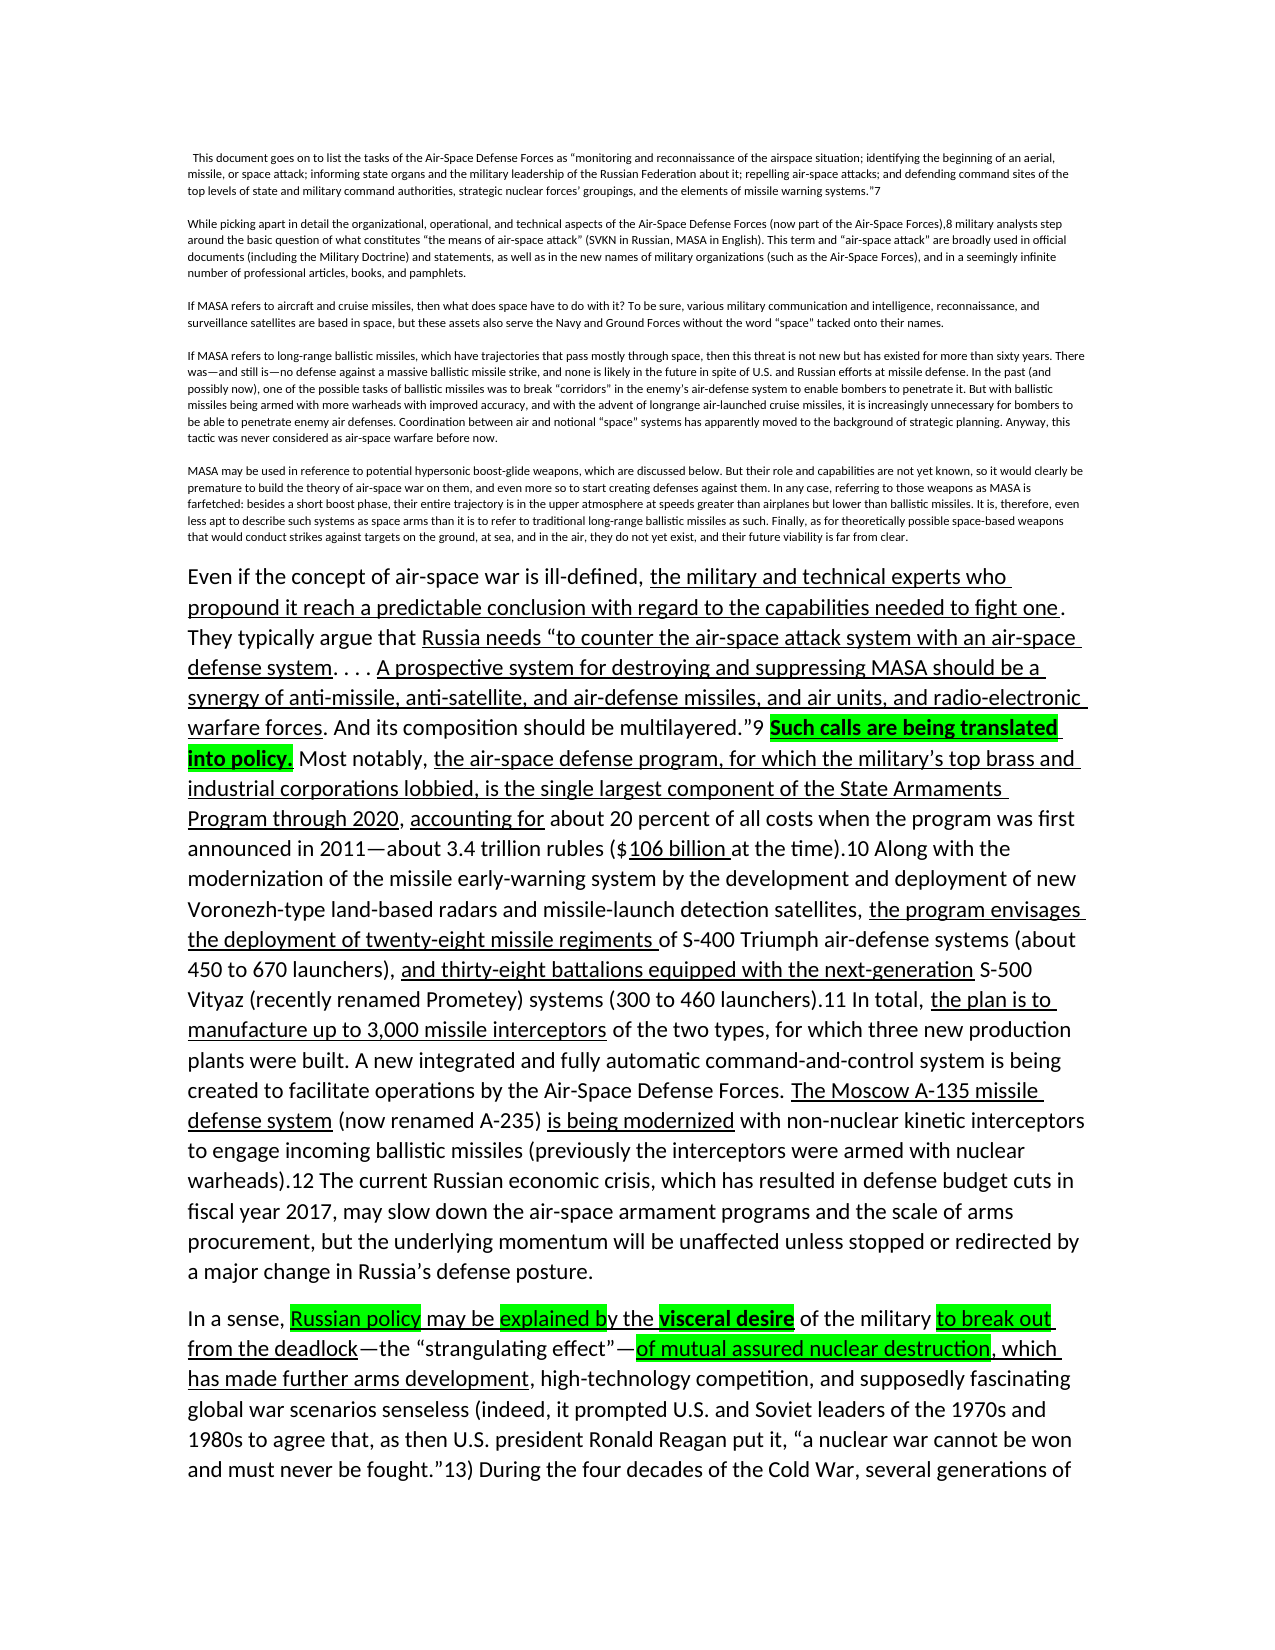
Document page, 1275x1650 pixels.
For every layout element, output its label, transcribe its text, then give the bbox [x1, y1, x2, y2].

text This document goes on to list the tasks of the Air-Space Defense Forces as “monitoring and reconnaissance of the airspace situation; identifying the beginning of an aerial, missile, or space attack; informing state organs and the military leadership of the Russian Federation about it; repelling air-space attacks; and defending command sites of the top levels of state and military command authorities, strategic nuclear forces’ groupings, and the elements of missile warning systems.”7 [187, 150, 1087, 198]
text If MASA refers to aircraft and cruise missiles, then what does space have to do with it? To be sure, various military communication and intelligence, reconnaissance, and surveillance satellites are based in space, but these assets also serve the Navy and Ground Forces without the word “space” tacked onto their names. [187, 298, 1087, 330]
text While picking apart in detail the organizational, operational, and technical aspects of the Air-Space Defense Forces (now part of the Air-Space Forces),8 military analysts step around the basic question of what constitutes “the means of air-space attack” (SVKN in Russian, MASA in English). This term and “air-space attack” are broadly used in official documents (including the Military Doctrine) and statements, as well as in the new names of military organizations (such as the Air-Space Forces), and in a seemingly infinite number of professional articles, books, and pamphlets. [187, 216, 1087, 281]
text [187, 1304, 1087, 1483]
text If MASA refers to long-range ballistic missiles, which have trajectories that pass mostly through space, then this threat is not new but has existed for more than sixty years. There was—and still is—no defense against a massive ballistic missile strike, and none is likely in the future in spite of U.S. and Russian efforts at missile defense. In the past (and possibly now), one of the possible tasks of ballistic missiles was to break “corridors” in the enemy’s air-defense system to enable bombers to penetrate it. But with ballistic missiles being armed with more warheads with improved accuracy, and with the advent of longrange air-launched cruise missiles, it is increasingly unnecessary for bombers to be able to penetrate enemy air defenses. Coordination between air and notional “space” systems has apparently moved to the background of strategic planning. Anyway, this tactic was never considered as air-space warfare before now. [187, 348, 1087, 446]
text MASA may be used in reference to potential hypersonic boost-glide weapons, which are discussed below. But their role and capabilities are not yet known, so it would clearly be premature to build the theory of air-space war on them, and even more so to start creating defenses against them. In any case, referring to those weapons as MASA is farfetched: besides a short boost phase, their entire trajectory is in the upper atmosphere at speeds greater than airplanes but lower than ballistic missiles. It is, therefore, even less apt to describe such systems as space arms than it is to refer to traditional long-range ballistic missiles as such. Finally, as for theoretically possible space-based weapons that would conduct strikes against targets on the ground, at sea, and in the air, they do not yet exist, and their future viability is far from clear. [187, 463, 1087, 545]
text Even if the concept of air-space war is ill-defined, the military and technical experts who propound it reach a predictable conclusion with regard to the capabilities needed to fight one. They typically argue that Russia needs “to counter the air-space attack system with an air-space defense system. . . . A prospective system for destroying and suppressing MASA should be a synergy of anti-missile, anti-satellite, and air-defense missiles, and air units, and radio-electronic warfare forces. And its composition should be multilayered.”9 Such calls are being translated into policy. Most notably, the air-space defense program, for which the military’s top brass and industrial corporations lobbied, is the single largest component of the State Armaments Program through 2020, accounting for about 20 percent of all costs when the program was first announced in 2011—about 3.4 trillion rubles ($106 billion at the time).10 Along with the modernization of the missile early-warning system by the development and deployment of new Voronezh-type land-based radars and missile-launch detection satellites, the program envisages the deployment of twenty-eight missile regiments of S-400 Triumph air-defense systems (about 450 to 670 launchers), and thirty-eight battalions equipped with the next-generation S-500 Vityaz (recently renamed Prometey) systems (300 to 460 launchers).11 In total, the plan is to manufacture up to 3,000 missile interceptors of the two types, for which three new production plants were built. A new integrated and fully automatic command-and-control system is being created to facilitate operations by the Air-Space Defense Forces. The Moscow A-135 missile defense system (now renamed A-235) is being modernized with non-nuclear kinetic interceptors to engage incoming ballistic missiles (previously the interceptors were armed with nuclear warheads).12 The current Russian economic crisis, which has resulted in defense budget cuts in fiscal year 2017, may slow down the air-space armament programs and the scale of arms procurement, but the underlying momentum will be unaffected unless stopped or redirected by a major change in Russia’s defense posture. [187, 708, 1087, 1285]
